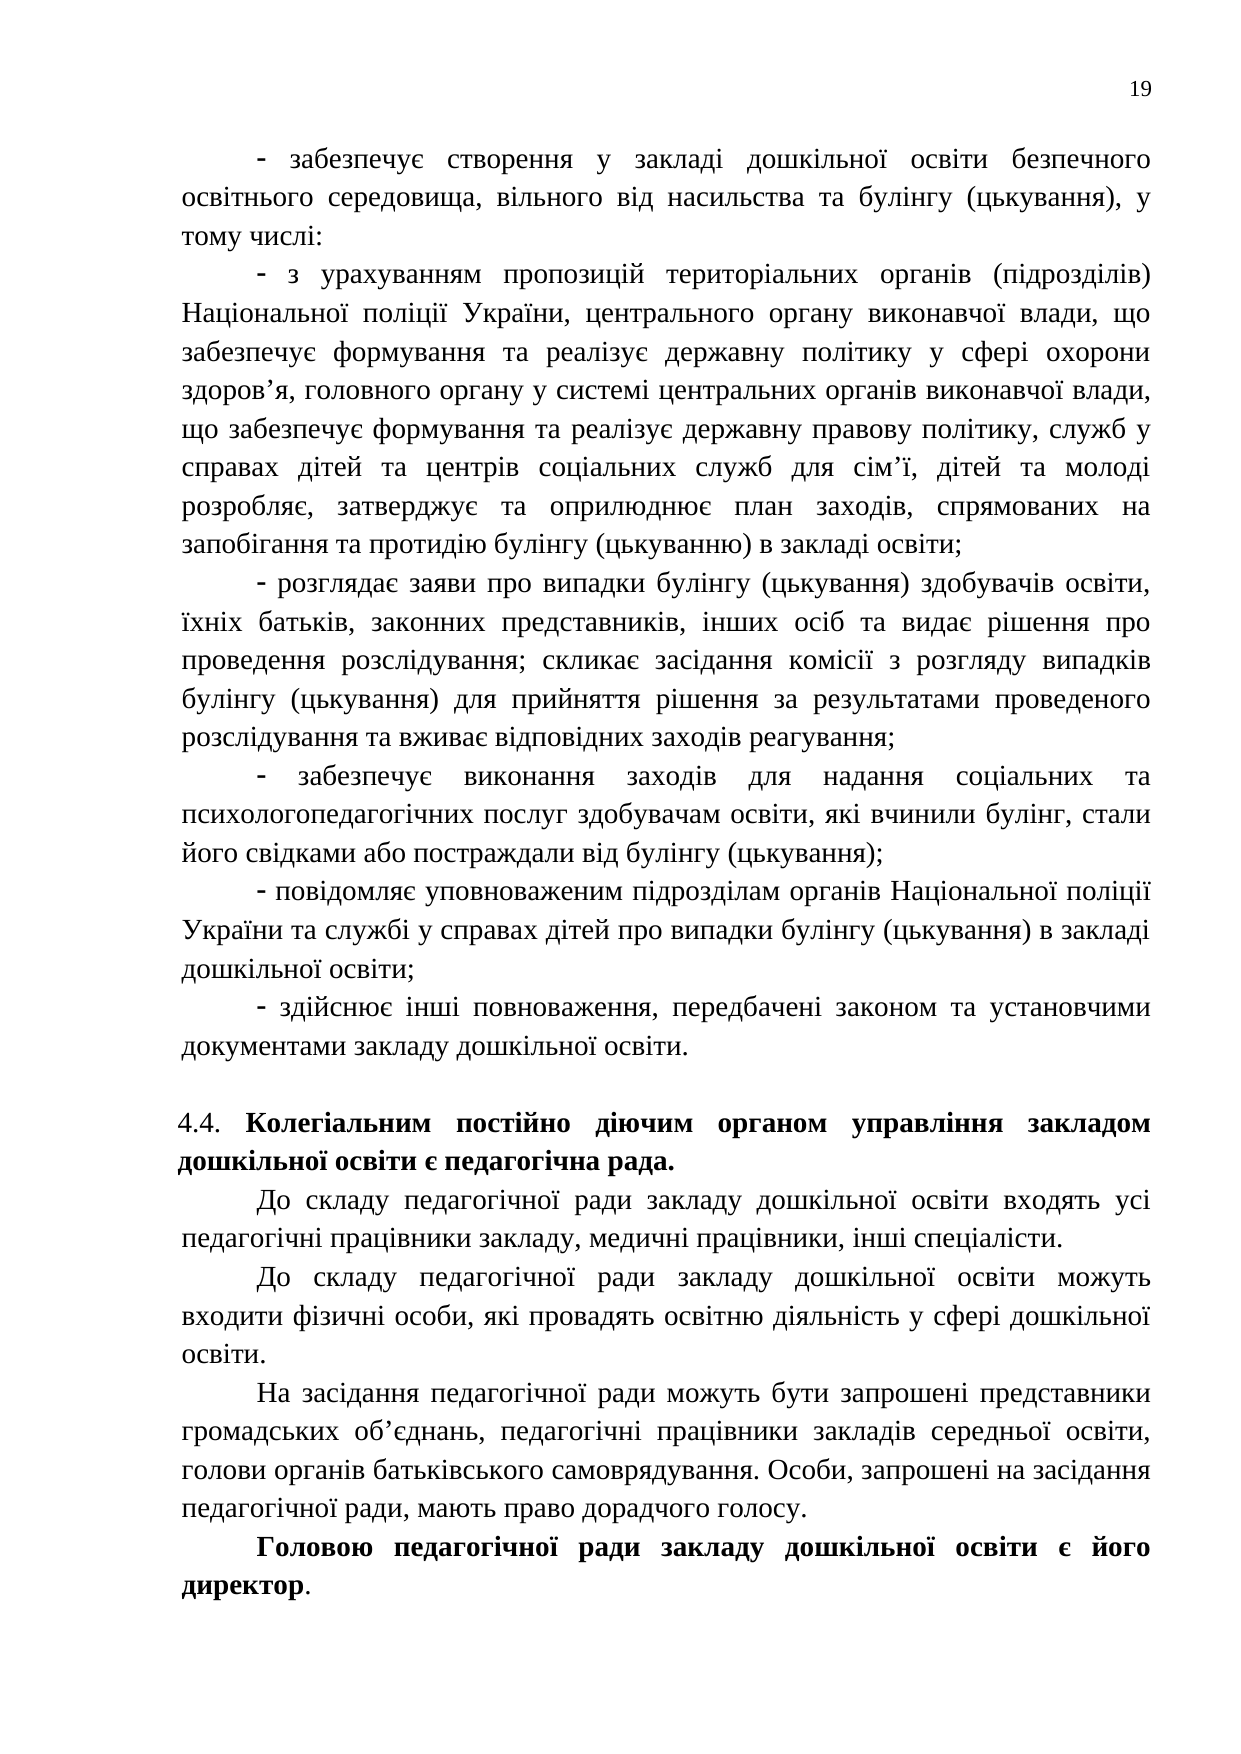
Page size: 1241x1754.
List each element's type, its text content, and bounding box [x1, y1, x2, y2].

text забезпечує створення у закладі дошкільної освіти безпечного освітнього середовища, вільного від насильства та булінгу (цькування), у тому числі: [181, 141, 1152, 252]
text 4.4. Колегіальним постійно діючим органом управління закладом дошкільної освіти є педагогічна рада. [177, 1105, 1152, 1177]
text Головою педагогічної ради закладу дошкільної освіти є його директор. [181, 1529, 1152, 1601]
text забезпечує виконання заходів для надання соціальних та психологопедагогічних послуг здобувачам освіти, які вчинили булінг, стали його свідками або постраждали від булінгу (цькування); [181, 758, 1152, 868]
text здійснює інші повноваження, передбачені законом та установчими документами закладу дошкільної освіти. [181, 989, 1152, 1061]
text з урахуванням пропозицій територіальних органів (підрозділів) Національної поліції України, центрального органу виконавчої влади, що забезпечує формування та реалізує державну політику у сфері охорони здоров’я, головного органу у системі центральних органів виконавчої влади, що забезпечує формування та реалізує державну правову політику, служб у справах дітей та центрів соціальних служб для сім’ї, дітей та молоді розробляє, затверджує та оприлюднює план заходів, спрямованих на запобігання та протидію булінгу (цькуванню) в закладі освіти; [181, 257, 1152, 560]
text На засідання педагогічної ради можуть бути запрошені представники громадських об’єднань, педагогічні працівники закладів середньої освіти, голови органів батьківського самоврядування. Особи, запрошені на засідання педагогічної ради, мають право дорадчого голосу. [181, 1375, 1152, 1524]
text До складу педагогічної ради закладу дошкільної освіти входять усі педагогічні працівники закладу, медичні працівники, інші спеціалісти. [181, 1182, 1152, 1254]
text До складу педагогічної ради закладу дошкільної освіти можуть входити фізичні особи, які провадять освітню діяльність у сфері дошкільної освіти. [181, 1259, 1152, 1370]
text розглядає заяви про випадки булінгу (цькування) здобувачів освіти, їхніх батьків, законних представників, інших осіб та видає рішення про проведення розслідування; скликає засідання комісії з розгляду випадків булінгу (цькування) для прийняття рішення за результатами проведеного розслідування та вживає відповідних заходів реагування; [181, 565, 1152, 753]
text повідомляє уповноваженим підрозділам органів Національної поліції України та службі у справах дітей про випадки булінгу (цькування) в закладі дошкільної освіти; [181, 873, 1152, 984]
